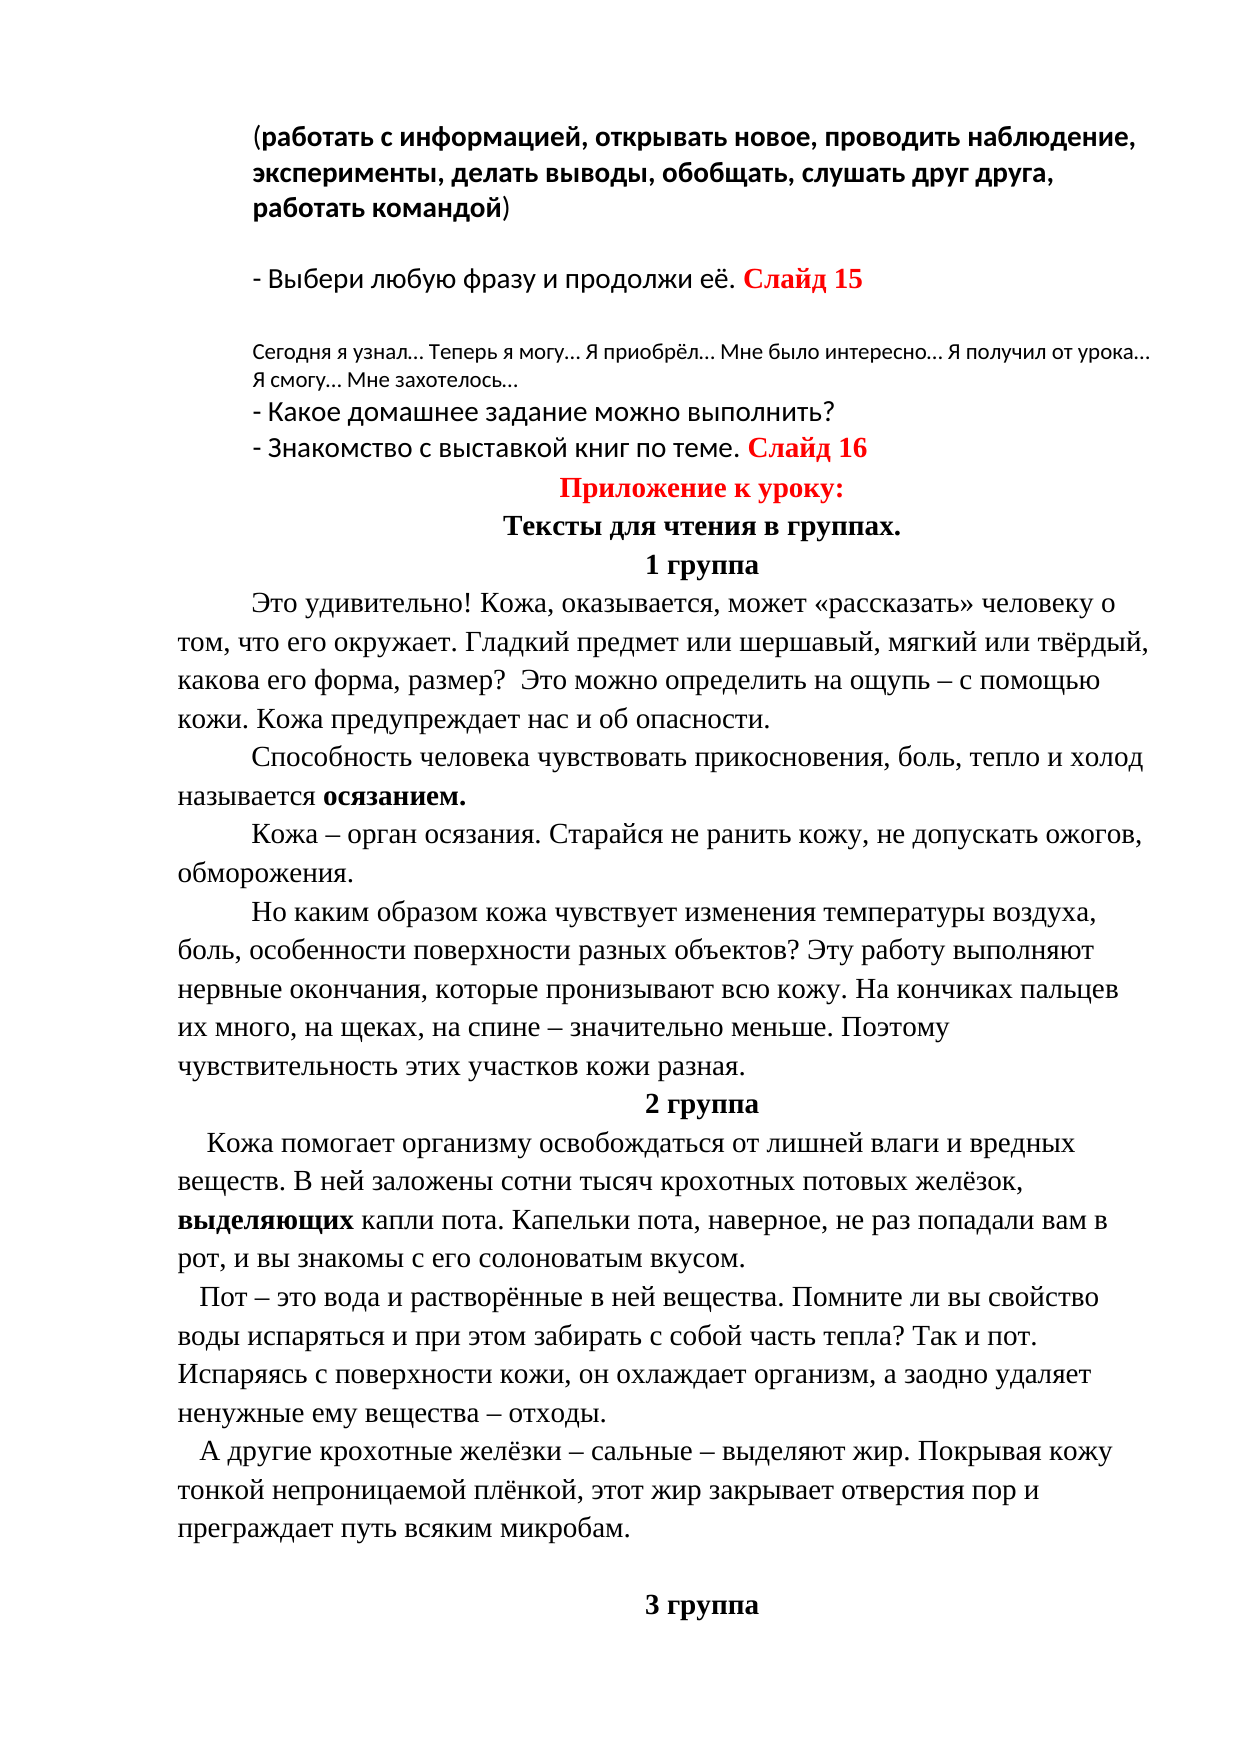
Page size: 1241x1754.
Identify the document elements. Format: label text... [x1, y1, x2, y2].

list 1 группа [252, 547, 1152, 580]
text Это удивительно! Кожа, оказывается, может «рассказать» человеку о том, что его окружает. Гладкий предмет или шершавый, мягкий или твёрдый, какова его форма, размер? Это можно определить на ощупь – с помощью кожи. Кожа предупреждает нас и об опасности. [177, 585, 1152, 734]
list - Выбери любую фразу и продолжи её. Слайд 15 [252, 261, 1152, 296]
text (работать с информацией, открывать новое, проводить наблюдение, эксперименты, делать выводы, обобщать, слушать друг друга, работать командой) [252, 118, 1152, 225]
text Кожа помогает организму освобождаться от лишней влаги и вредных веществ. В ней заложены сотни тысяч крохотных потовых желёзок, выделяющих капли пота. Капельки пота, наверное, не раз попадали вам в рот, и вы знакомы с его солоноватым вкусом. [177, 1125, 1152, 1274]
list - Знакомство с выставкой книг по теме. Слайд 16 [252, 429, 1152, 464]
text Пот – это вода и растворённые в ней вещества. Помните ли вы свойство воды испаряться и при этом забирать с собой часть тепла? Так и пот. Испаряясь с поверхности кожи, он охлаждает организм, а заодно удаляет ненужные ему вещества – отходы. [177, 1279, 1152, 1428]
text Кожа – орган осязания. Старайся не ранить кожу, не допускать ожогов, обморожения. [177, 817, 1152, 889]
text Но каким образом кожа чувствует изменения температуры воздуха, боль, особенности поверхности разных объектов? Эту работу выполняют нервные окончания, которые пронизывают всю кожу. На кончиках пальцев их много, на щеках, на спине – значительно меньше. Поэтому чувствительность этих участков кожи разная. [177, 894, 1152, 1081]
list 3 группа [252, 1587, 1152, 1621]
list Приложение к уроку: [252, 470, 1152, 503]
text Сегодня я узнал… Теперь я могу… Я приобрёл… Мне было интересно… Я получил от урока… Я смогу… Мне захотелось… [252, 337, 1152, 393]
text А другие крохотные желёзки – сальные – выделяют жир. Покрывая кожу тонкой непроницаемой плёнкой, этот жир закрывает отверстия пор и преграждает путь всяким микробам. [177, 1433, 1152, 1544]
text - Какое домашнее задание можно выполнить? [252, 393, 1152, 429]
text Способность человека чувствовать прикосновения, боль, тепло и холод называется осязанием. [177, 739, 1152, 812]
list 2 группа [252, 1086, 1152, 1120]
list Тексты для чтения в группах. [252, 508, 1152, 542]
